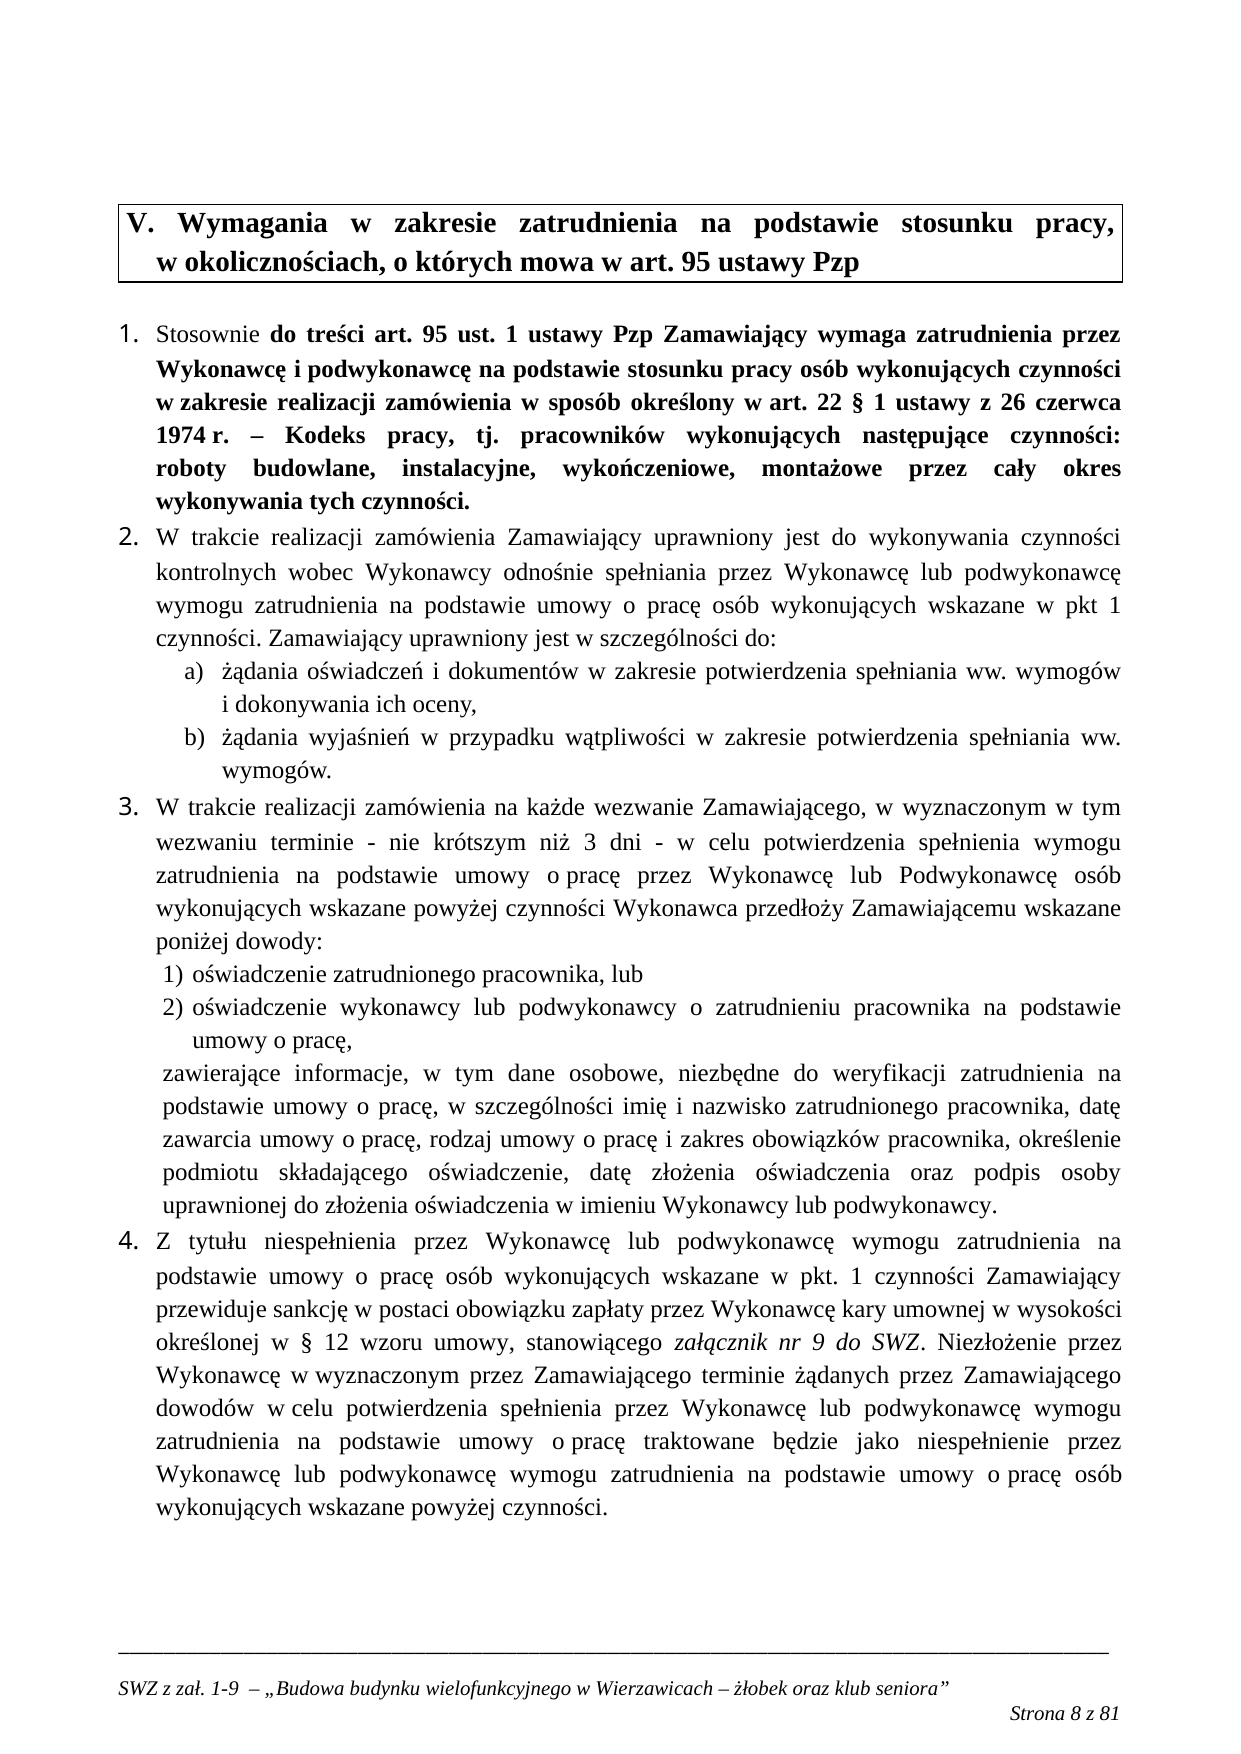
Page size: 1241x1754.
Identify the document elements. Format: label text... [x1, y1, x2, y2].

list W trakcie realizacji zamówienia Zamawiający uprawniony jest do wykonywania czynności kontrolnych wobec Wykonawcy odnośnie spełniania przez Wykonawcę lub podwykonawcę wymogu zatrudnienia na podstawie umowy o pracę osób wykonujących wskazane w pkt 1 czynności. Zamawiający uprawniony jest w szczególności do: [118, 519, 1122, 652]
list oświadczenie wykonawcy lub podwykonawcy o zatrudnieniu pracownika na podstawie umowy o pracę, [162, 992, 1122, 1053]
list Stosownie do treści art. 95 ust. 1 ustawy Pzp Zamawiający wymaga zatrudnienia przez Wykonawcę i podwykonawcę na podstawie stosunku pracy osób wykonujących czynności w zakresie realizacji zamówienia w sposób określony w art. 22 § 1 ustawy z 26 czerwca 1974 r. – Kodeks pracy, tj. pracowników wykonujących następujące czynności: roboty budowlane, instalacyjne, wykończeniowe, montażowe przez cały okres wykonywania tych czynności. [118, 315, 1122, 514]
list żądania wyjaśnień w przypadku wątpliwości w zakresie potwierdzenia spełniania ww. wymogów. [184, 722, 1122, 784]
list oświadczenie zatrudnionego pracownika, lub [162, 959, 1122, 987]
table_header V. Wymagania w zakresie zatrudnienia na podstawie stosunku pracy, w okolicznościach, o których mowa w art. 95 ustawy Pzp [119, 205, 1122, 281]
list W trakcie realizacji zamówienia na każde wezwanie Zamawiającego, w wyznaczonym w tym wezwaniu terminie - nie krótszym niż 3 dni - w celu potwierdzenia spełnienia wymogu zatrudnienia na podstawie umowy o pracę przez Wykonawcę lub Podwykonawcę osób wykonujących wskazane powyżej czynności Wykonawca przedłoży Zamawiającemu wskazane poniżej dowody: [118, 788, 1122, 954]
list żądania oświadczeń i dokumentów w zakresie potwierdzenia spełniania ww. wymogów i dokonywania ich oceny, [184, 656, 1122, 718]
list Z tytułu niespełnienia przez Wykonawcę lub podwykonawcę wymogu zatrudnienia na podstawie umowy o pracę osób wykonujących wskazane w pkt. 1 czynności Zamawiający przewiduje sankcję w postaci obowiązku zapłaty przez Wykonawcę kary umownej w wysokości określonej w § 12 wzoru umowy, stanowiącego załącznik nr 9 do SWZ. Niezłożenie przez Wykonawcę w wyznaczonym przez Zamawiającego terminie żądanych przez Zamawiającego dowodów w celu potwierdzenia spełnienia przez Wykonawcę lub podwykonawcę wymogu zatrudnienia na podstawie umowy o pracę traktowane będzie jako niespełnienie przez Wykonawcę lub podwykonawcę wymogu zatrudnienia na podstawie umowy o pracę osób wykonujących wskazane powyżej czynności. [118, 1223, 1122, 1521]
text zawierające informacje, w tym dane osobowe, niezbędne do weryfikacji zatrudnienia na podstawie umowy o pracę, w szczególności imię i nazwisko zatrudnionego pracownika, datę zawarcia umowy o pracę, rodzaj umowy o pracę i zakres obowiązków pracownika, określenie podmiotu składającego oświadczenie, datę złożenia oświadczenia oraz podpis osoby uprawnionej do złożenia oświadczenia w imieniu Wykonawcy lub podwykonawcy. [162, 1058, 1122, 1219]
